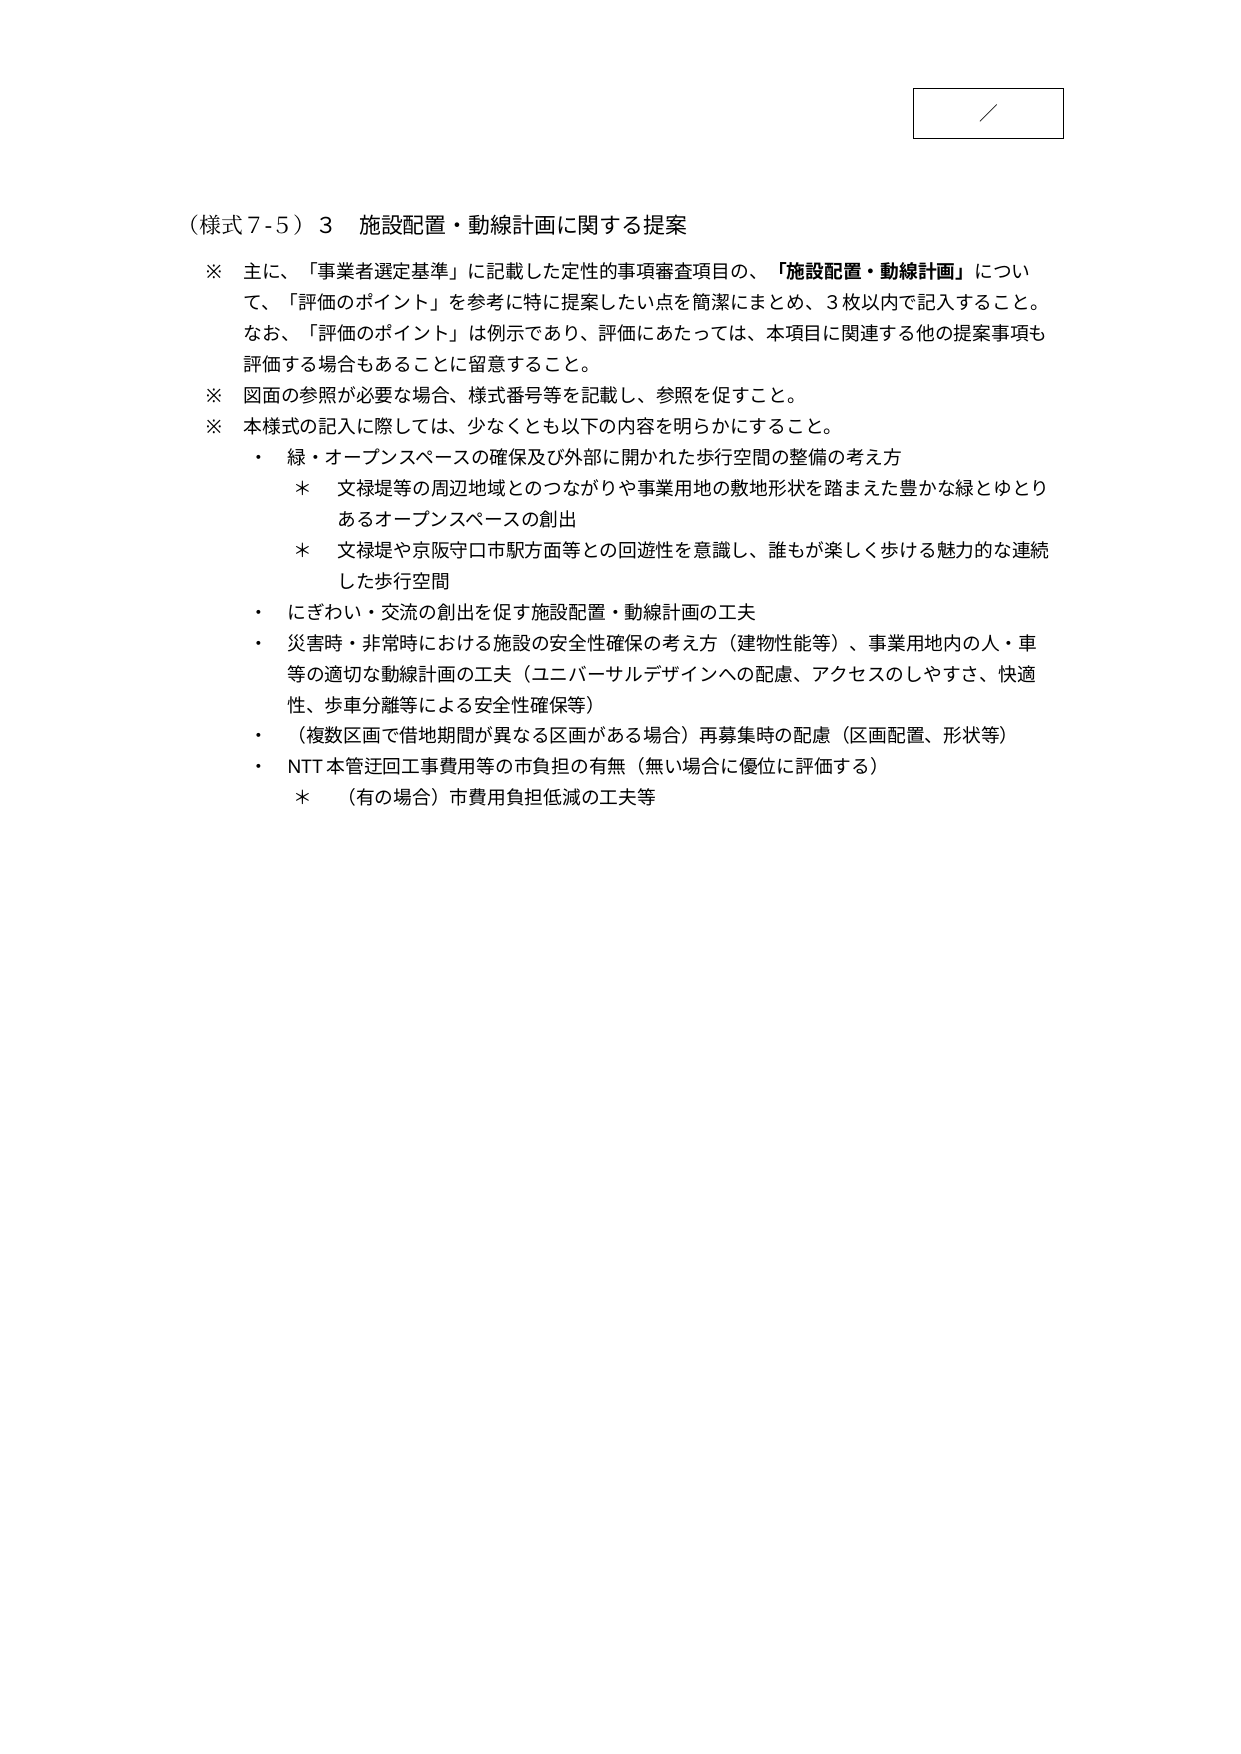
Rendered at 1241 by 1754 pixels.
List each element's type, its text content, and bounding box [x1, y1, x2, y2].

table_header 主に、「事業者選定基準」に記載した定性的事項審査項目の、「施設配置・動線計画」について、「評価のポイント」を参考に特に提案したい点を簡潔にまとめ、３枚以内で記入すること。なお、「評価のポイント」は例示であり、評価にあたっては、本項目に関連する他の提案事項も評価する場合もあることに留意すること。 図面の参照が必要な場合、様式番号等を記載し、参照を促すこと。 本様式の記入に際しては、少なくとも以下の内容を明らかにすること。 緑・オープンスペースの確保及び外部に開かれた歩行空間の整備の考え方 文禄堤等の周辺地域とのつながりや事業用地の敷地形状を踏まえた豊かな緑とゆとりあるオープンスペースの創出 文禄堤や京阪守口市駅方面等との回遊性を意識し、誰もが楽しく歩ける魅力的な連続した歩行空間 にぎわい・交流の創出を促す施設配置・動線計画の工夫 災害時・非常時における施設の安全性確保の考え方（建物性能等）、事業用地内の人・車等の適切な動線計画の工夫（ユニバーサルデザインへの配慮、アクセスのしやすさ、快適性、歩車分離等による安全性確保等） （複数区画で借地期間が異なる区画がある場合）再募集時の配慮（区画配置、形状等） NTT本管迂回工事費用等の市負担の有無（無い場合に優位に評価する） （有の場合）市費用負担低減の工夫等 [196, 255, 1063, 1536]
subtitle （様式７-５）３ 施設配置・動線計画に関する提案 [177, 193, 1063, 255]
